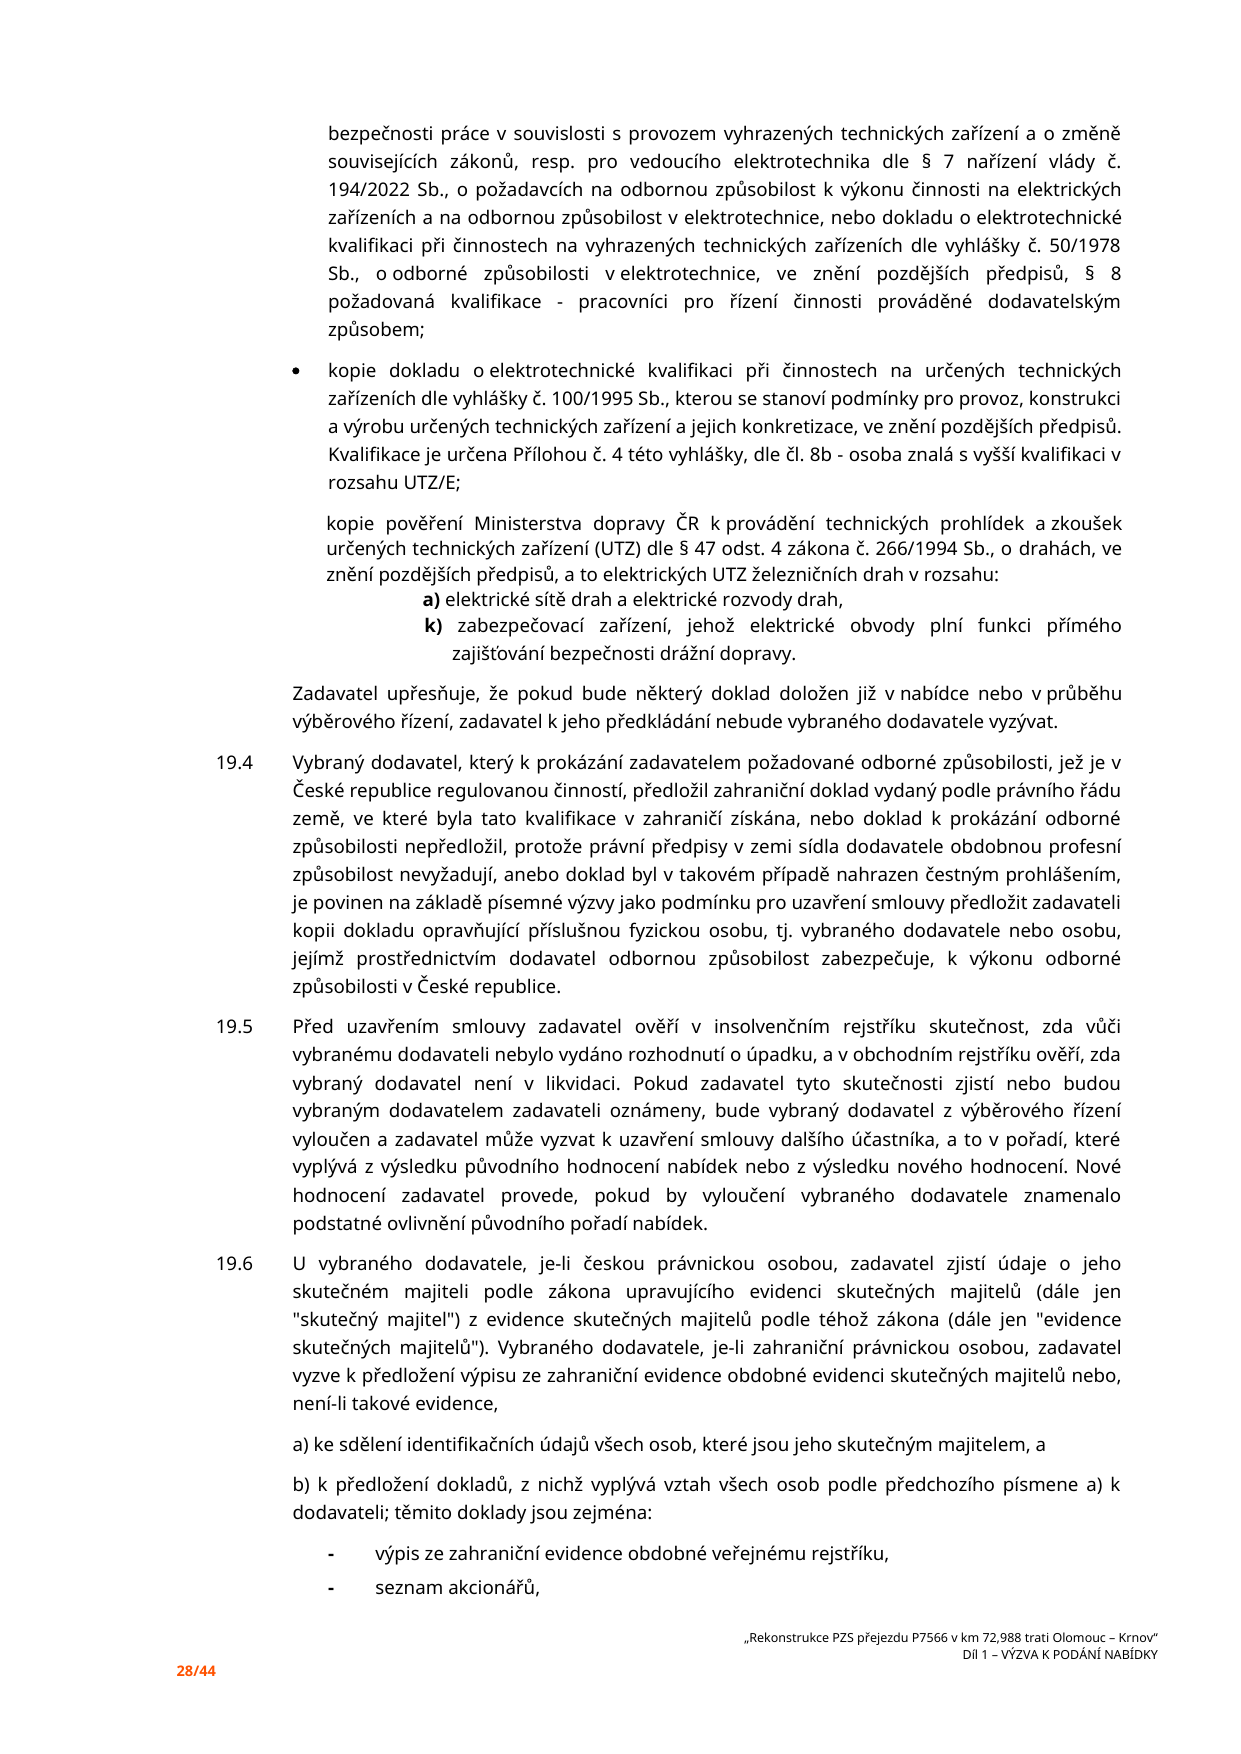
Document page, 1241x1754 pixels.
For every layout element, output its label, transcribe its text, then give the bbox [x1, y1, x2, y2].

list a) elektrické sítě drah a elektrické rozvody drah, [326, 586, 1122, 612]
list kopie pověření Ministerstva dopravy ČR k provádění technických prohlídek a zkoušek určených technických zařízení (UTZ) dle § 47 odst. 4 zákona č. 266/1994 Sb., o drahách, ve znění pozdějších předpisů, a to elektrických UTZ železničních drah v rozsahu: [326, 510, 1122, 586]
text kopie dokladu o elektrotechnické kvalifikaci při činnostech na určených technických zařízeních dle vyhlášky č. 100/1995 Sb., kterou se stanoví podmínky pro provoz, konstrukci a výrobu určených technických zařízení a jejich konkretizace, ve znění pozdějších předpisů. Kvalifikace je určena Přílohou č. 4 této vyhlášky, dle čl. 8b - osoba znalá s vyšší kvalifikaci v rozsahu UTZ/E; [292, 357, 1122, 495]
text seznam akcionářů, [328, 1574, 1122, 1600]
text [292, 121, 1122, 342]
text U vybraného dodavatele, je-li českou právnickou osobou, zadavatel zjistí údaje o jeho skutečném majiteli podle zákona upravujícího evidenci skutečných majitelů (dále jen "skutečný majitel") z evidence skutečných majitelů podle téhož zákona (dále jen "evidence skutečných majitelů"). Vybraného dodavatele, je-li zahraniční právnickou osobou, zadavatel vyzve k předložení výpisu ze zahraniční evidence obdobné evidenci skutečných majitelů nebo, není-li takové evidence, [216, 1250, 1122, 1416]
text výpis ze zahraniční evidence obdobné veřejnému rejstříku, [328, 1540, 1122, 1566]
list k) zabezpečovací zařízení, jehož elektrické obvody plní funkci přímého zajišťování bezpečnosti drážní dopravy. [424, 612, 1122, 666]
text Před uzavřením smlouvy zadavatel ověří v insolvenčním rejstříku skutečnost, zda vůči vybranému dodavateli nebylo vydáno rozhodnutí o úpadku, a v obchodním rejstříku ověří, zda vybraný dodavatel není v likvidaci. Pokud zadavatel tyto skutečnosti zjistí nebo budou vybraným dodavatelem zadavateli oznámeny, bude vybraný dodavatel z výběrového řízení vyloučen a zadavatel může vyzvat k uzavření smlouvy dalšího účastníka, a to v pořadí, které vyplývá z výsledku původního hodnocení nabídek nebo z výsledku nového hodnocení. Nové hodnocení zadavatel provede, pokud by vyloučení vybraného dodavatele znamenalo podstatné ovlivnění původního pořadí nabídek. [216, 1014, 1122, 1235]
text a) ke sdělení identifikačních údajů všech osob, které jsou jeho skutečným majitelem, a [292, 1431, 1122, 1457]
text Zadavatel upřesňuje, že pokud bude některý doklad doložen již v nabídce nebo v průběhu výběrového řízení, zadavatel k jeho předkládání nebude vybraného dodavatele vyzývat. [292, 681, 1122, 734]
text b) k předložení dokladů, z nichž vyplývá vztah všech osob podle předchozího písmene a) k dodavateli; těmito doklady jsou zejména: [292, 1472, 1122, 1525]
text Vybraný dodavatel, který k prokázání zadavatelem požadované odborné způsobilosti, jež je v České republice regulovanou činností, předložil zahraniční doklad vydaný podle právního řádu země, ve které byla tato kvalifikace v zahraničí získána, nebo doklad k prokázání odborné způsobilosti nepředložil, protože právní předpisy v zemi sídla dodavatele obdobnou profesní způsobilost nevyžadují, anebo doklad byl v takovém případě nahrazen čestným prohlášením, je povinen na základě písemné výzvy jako podmínku pro uzavření smlouvy předložit zadavateli kopii dokladu opravňující příslušnou fyzickou osobu, tj. vybraného dodavatele nebo osobu, jejímž prostřednictvím dodavatel odbornou způsobilost zabezpečuje, k výkonu odborné způsobilosti v České republice. [216, 749, 1122, 999]
